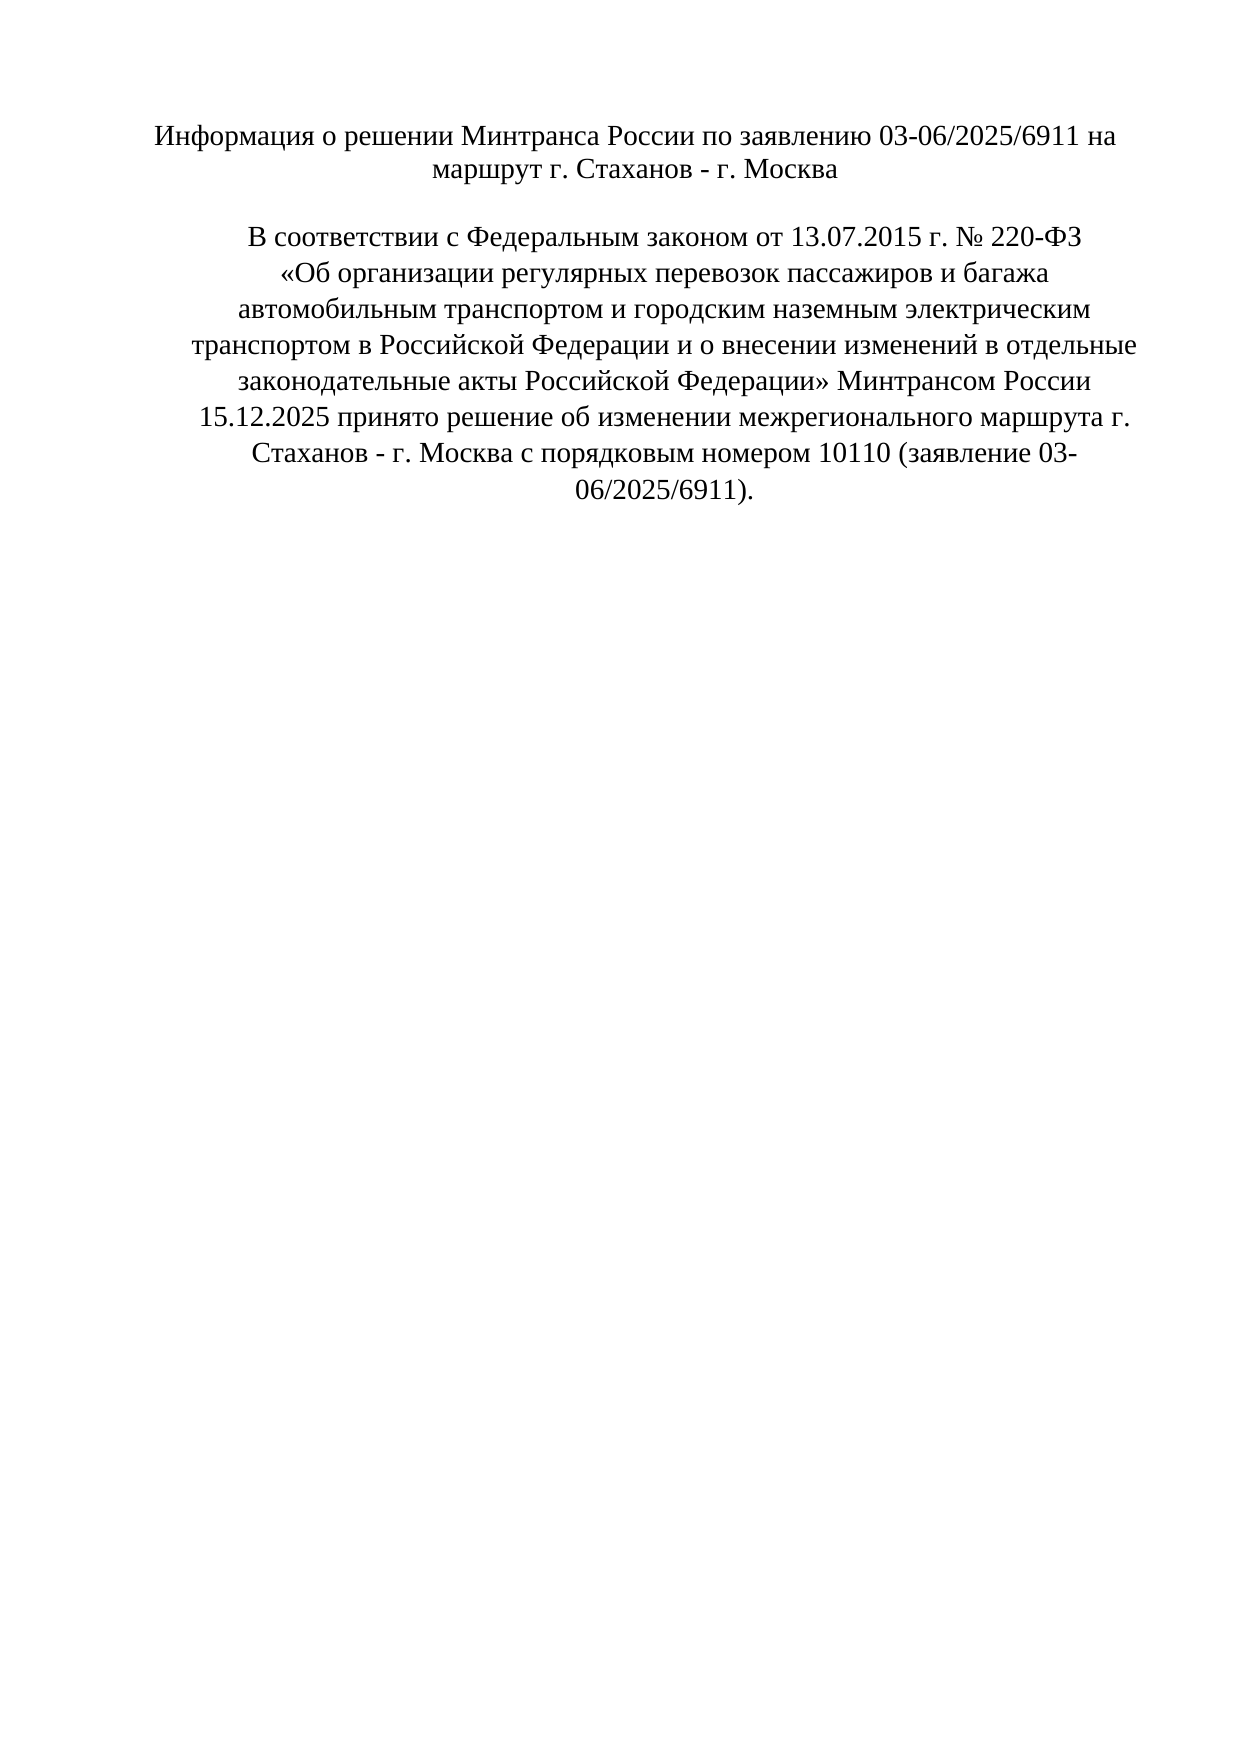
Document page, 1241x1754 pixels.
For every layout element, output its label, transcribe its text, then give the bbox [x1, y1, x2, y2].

text В соответствии с Федеральным законом от 13.07.2015 г. № 220-ФЗ «Об организации регулярных перевозок пассажиров и багажа автомобильным транспортом и городским наземным электрическим транспортом в Российской Федерации и о внесении изменений в отдельные законодательные акты Российской Федерации» Минтрансом России 15.12.2025 принято решение об изменении межрегионального маршрута г. Стаханов - г. Москва с порядковым номером 10110 (заявление 03-06/2025/6911). [177, 219, 1152, 505]
text Информация о решении Минтранса России по заявлению 03-06/2025/6911 на маршрут г. Стаханов - г. Москва [118, 118, 1152, 185]
